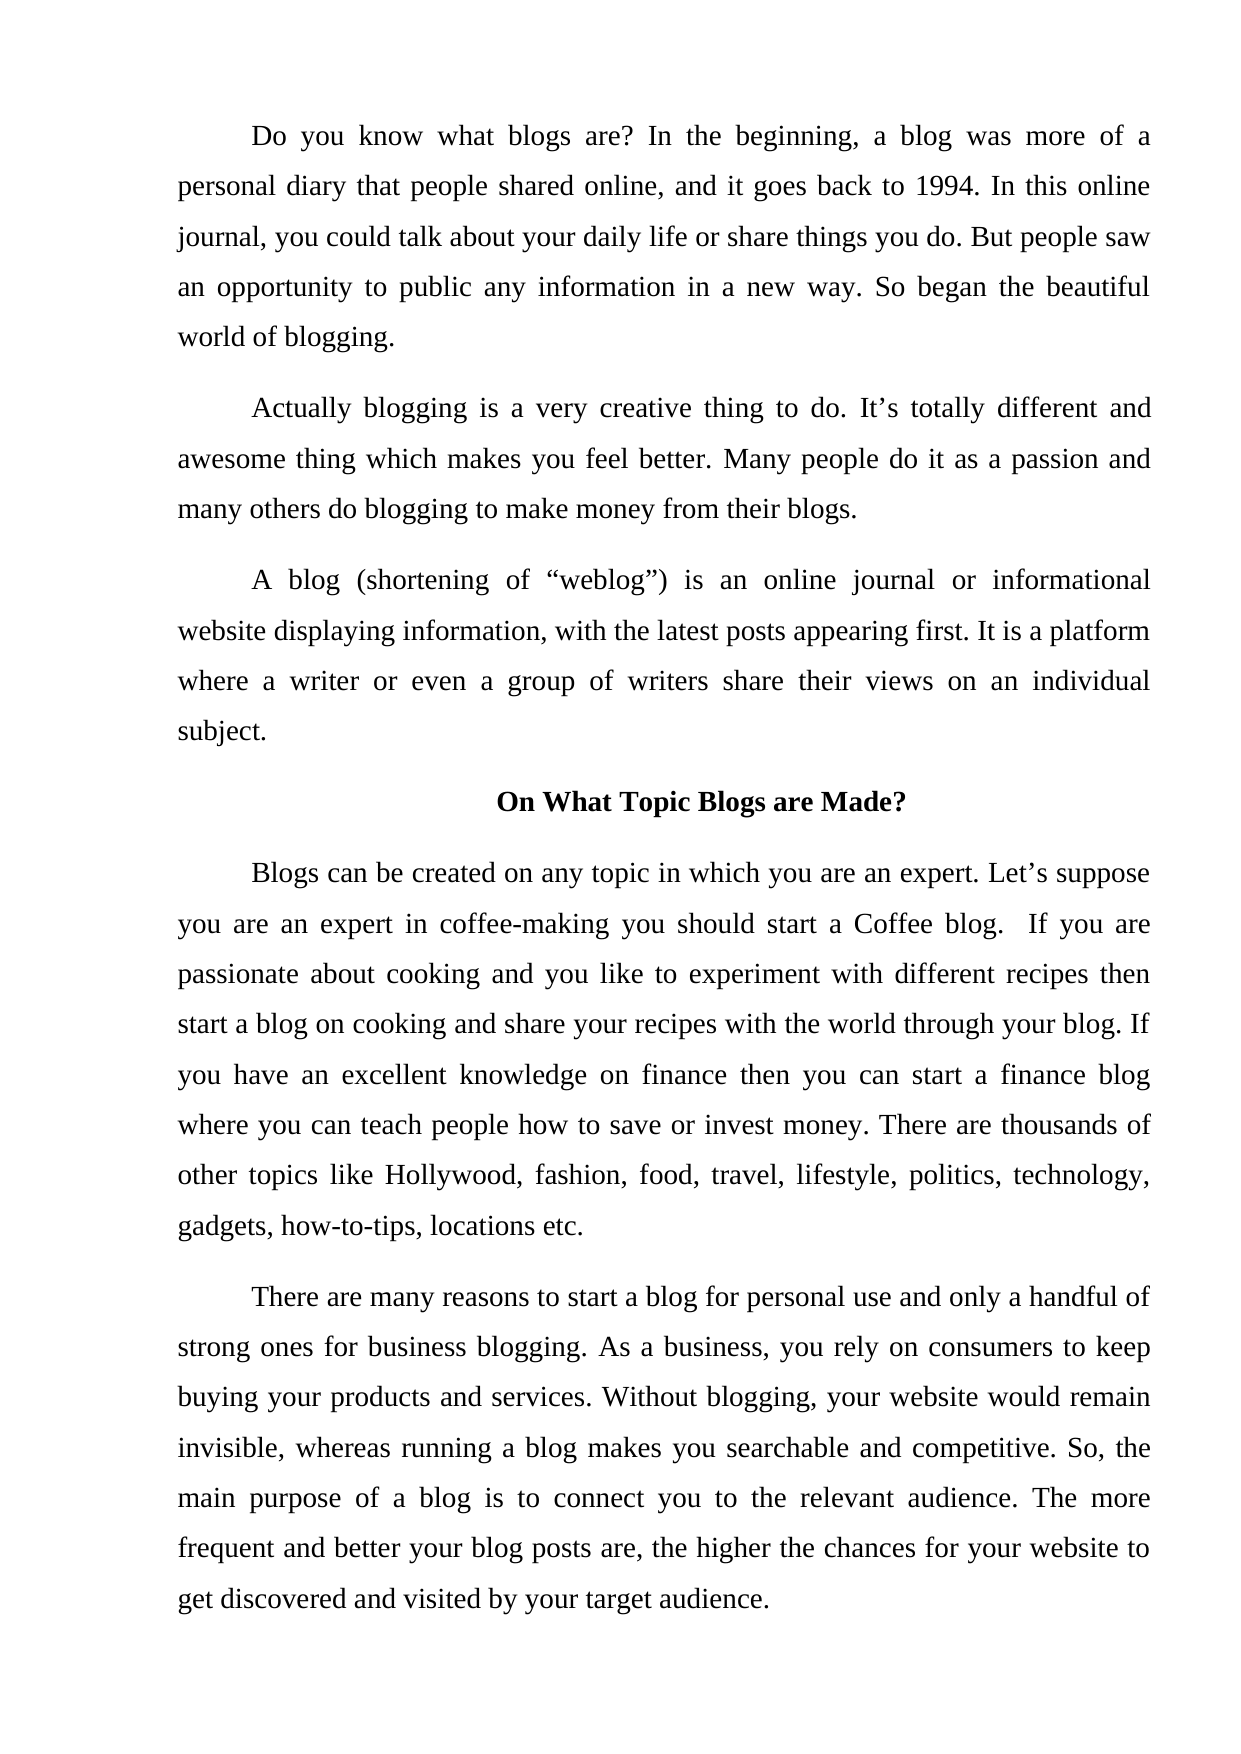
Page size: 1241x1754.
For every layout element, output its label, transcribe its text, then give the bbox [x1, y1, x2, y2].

text Blogs can be created on any topic in which you are an expert. Let’s suppose you are an expert in coffee-making you should start a Coffee blog. If you are passionate about cooking and you like to experiment with different recipes then start a blog on cooking and share your recipes with the world through your blog. If you have an excellent knowledge on finance then you can start a finance blog where you can teach people how to save or invest money. There are thousands of other topics like Hollywood, fashion, food, travel, lifestyle, politics, technology, gadgets, how-to-tips, locations etc. [177, 856, 1152, 1241]
text Actually blogging is a very creative thing to do. It’s totally different and awesome thing which makes you feel better. Many people do it as a passion and many others do blogging to make money from their blogs. [177, 391, 1152, 525]
text There are many reasons to start a blog for personal use and only a handful of strong ones for business blogging. As a business, you rely on consumers to keep buying your products and services. Without blogging, your website would remain invisible, whereas running a blog makes you searchable and competitive. So, the main purpose of a blog is to connect you to the relevant audience. The more frequent and better your blog posts are, the higher the chances for your website to get discovered and visited by your target audience. [177, 1279, 1152, 1614]
text On What Topic Blogs are Made? [177, 784, 1152, 818]
text A blog (shortening of “weblog”) is an online journal or informational website displaying information, with the latest posts appearing first. It is a platform where a writer or even a group of writers share their views on an individual subject. [177, 562, 1152, 747]
text Do you know what blogs are? In the beginning, a blog was more of a personal diary that people shared online, and it goes back to 1994. In this online journal, you could talk about your daily life or share things you do. But people saw an opportunity to public any information in a new way. So began the beautiful world of blogging. [177, 118, 1152, 353]
